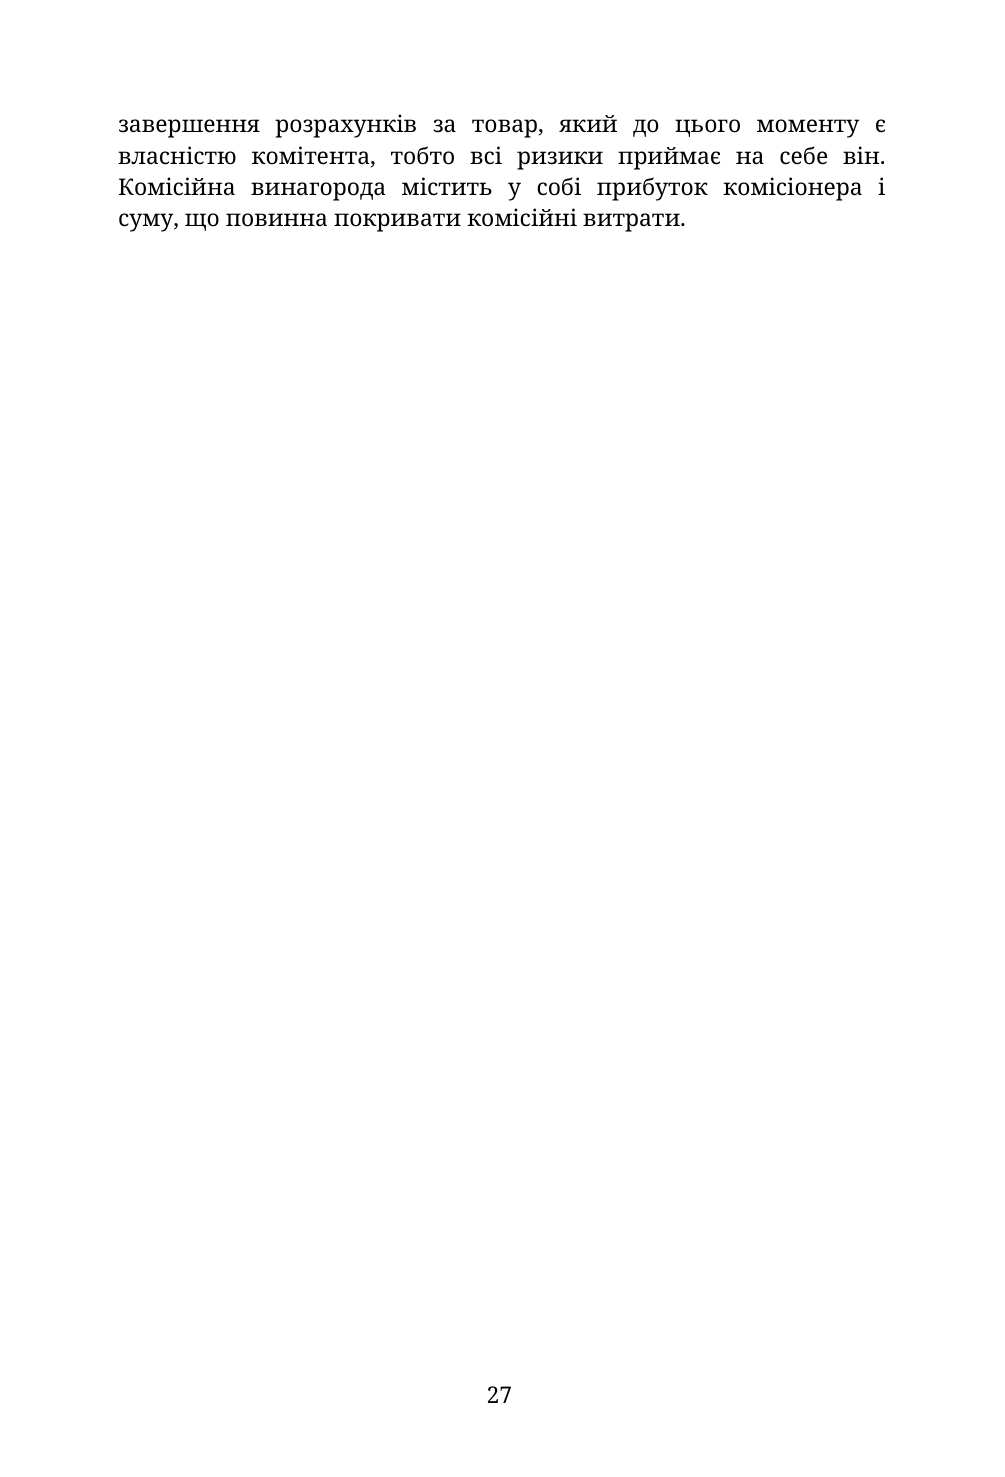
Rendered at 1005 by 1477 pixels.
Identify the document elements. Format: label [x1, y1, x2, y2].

text [118, 108, 886, 233]
